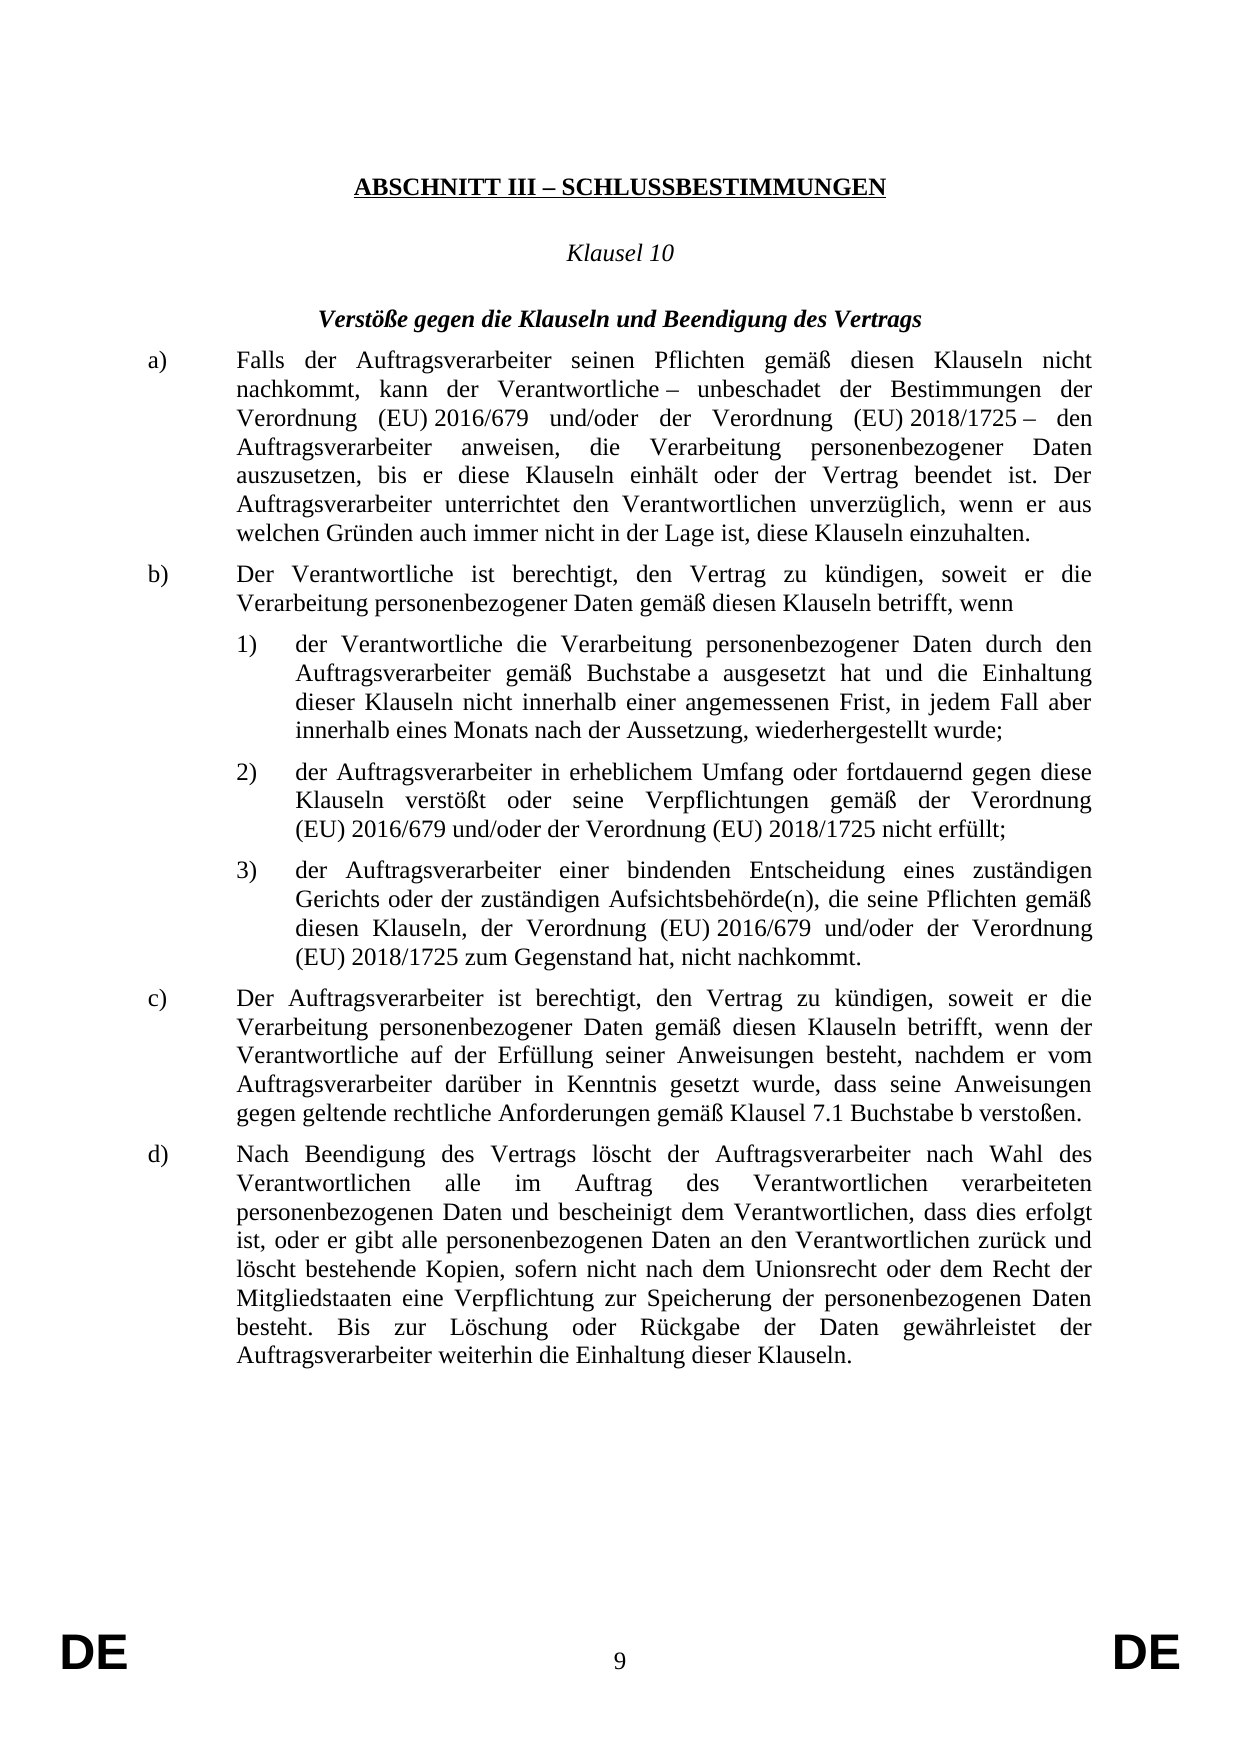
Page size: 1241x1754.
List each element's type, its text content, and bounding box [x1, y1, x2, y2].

text c) Der Auftragsverarbeiter ist berechtigt, den Vertrag zu kündigen, soweit er die Verarbeitung personenbezogener Daten gemäß diesen Klauseln betrifft, wenn der Verantwortliche auf der Erfüllung seiner Anweisungen besteht, nachdem er vom Auftragsverarbeiter darüber in Kenntnis gesetzt wurde, dass seine Anweisungen gegen geltende rechtliche Anforderungen gemäß Klausel 7.1 Buchstabe b verstoßen. [148, 983, 1093, 1127]
text 1) der Verantwortliche die Verarbeitung personenbezogener Daten durch den Auftragsverarbeiter gemäß Buchstabe a ausgesetzt hat und die Einhaltung dieser Klauseln nicht innerhalb einer angemessenen Frist, in jedem Fall aber innerhalb eines Monats nach der Aussetzung, wiederhergestellt wurde; [236, 629, 1093, 744]
text b) Der Verantwortliche ist berechtigt, den Vertrag zu kündigen, soweit er die Verarbeitung personenbezogener Daten gemäß diesen Klauseln betrifft, wenn [148, 559, 1093, 617]
text d) Nach Beendigung des Vertrags löscht der Auftragsverarbeiter nach Wahl des Verantwortlichen alle im Auftrag des Verantwortlichen verarbeiteten personenbezogenen Daten und bescheinigt dem Verantwortlichen, dass dies erfolgt ist, oder er gibt alle personenbezogenen Daten an den Verantwortlichen zurück und löscht bestehende Kopien, sofern nicht nach dem Unionsrecht oder dem Recht der Mitgliedstaaten eine Verpflichtung zur Speicherung der personenbezogenen Daten besteht. Bis zur Löschung oder Rückgabe der Daten gewährleistet der Auftragsverarbeiter weiterhin die Einhaltung dieser Klauseln. [148, 1139, 1093, 1369]
text Verstöße gegen die Klauseln und Beendigung des Vertrags [148, 304, 1093, 333]
text ABSCHNITT III – SCHLUSSBESTIMMUNGEN [148, 172, 1093, 201]
text a) Falls der Auftragsverarbeiter seinen Pflichten gemäß diesen Klauseln nicht nachkommt, kann der Verantwortliche – unbeschadet der Bestimmungen der Verordnung (EU) 2016/679 und/oder der Verordnung (EU) 2018/1725 – den Auftragsverarbeiter anweisen, die Verarbeitung personenbezogener Daten auszusetzen, bis er diese Klauseln einhält oder der Vertrag beendet ist. Der Auftragsverarbeiter unterrichtet den Verantwortlichen unverzüglich, wenn er aus welchen Gründen auch immer nicht in der Lage ist, diese Klauseln einzuhalten. [148, 346, 1093, 547]
text 3) der Auftragsverarbeiter einer bindenden Entscheidung eines zuständigen Gerichts oder der zuständigen Aufsichtsbehörde(n), die seine Pflichten gemäß diesen Klauseln, der Verordnung (EU) 2016/679 und/oder der Verordnung (EU) 2018/1725 zum Gegenstand hat, nicht nachkommt. [236, 856, 1093, 971]
text Klausel 10 [148, 238, 1093, 267]
text 2) der Auftragsverarbeiter in erheblichem Umfang oder fortdauernd gegen diese Klauseln verstößt oder seine Verpflichtungen gemäß der Verordnung (EU) 2016/679 und/oder der Verordnung (EU) 2018/1725 nicht erfüllt; [236, 757, 1093, 843]
